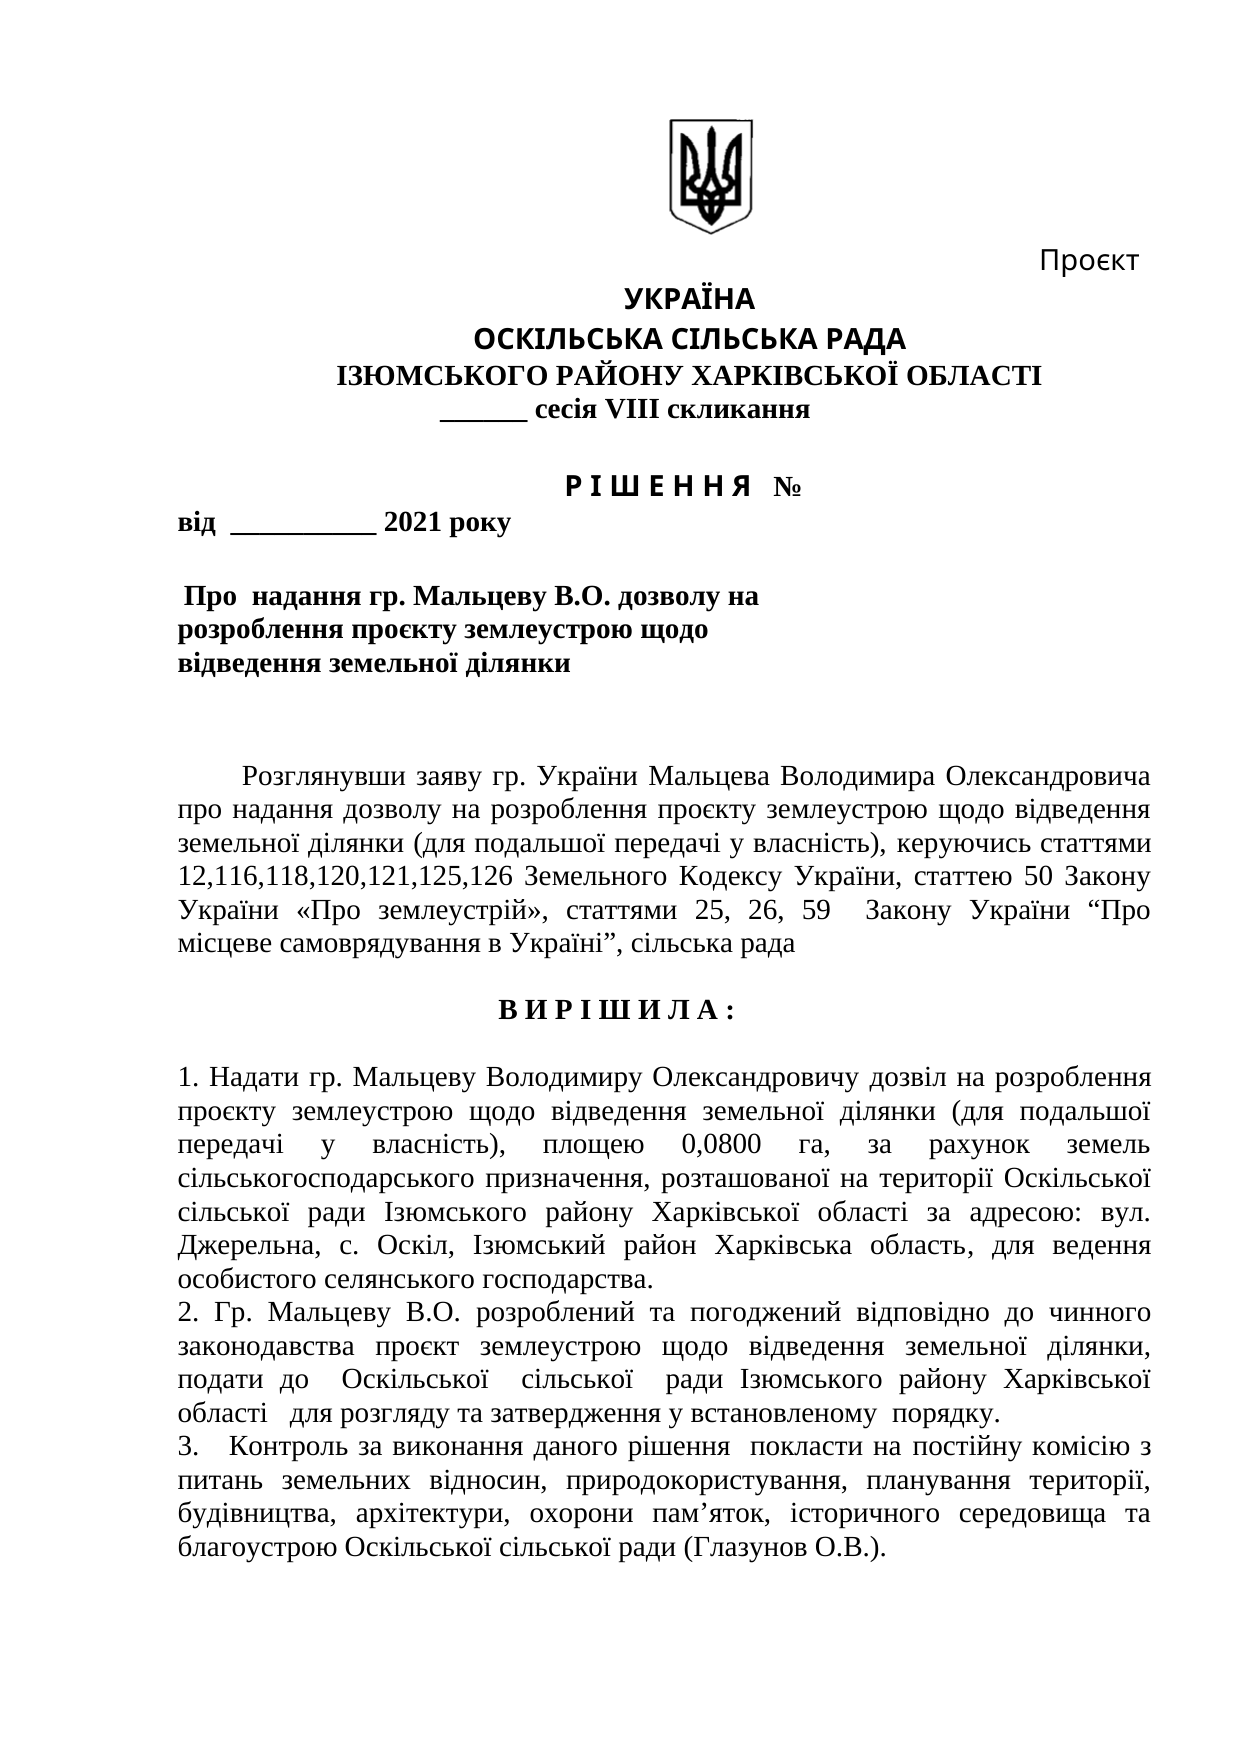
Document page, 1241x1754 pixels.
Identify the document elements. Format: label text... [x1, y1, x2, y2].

text Про надання гр. Мальцеву В.О. дозволу на [177, 578, 1152, 611]
text 3. Контроль за виконання даного рішення покласти на постійну комісію з питань земельних відносин, природокористування, планування території, будівництва, архітектури, охорони пам’яток, історичного середовища та благоустрою Оскільської сільської ради (Глазунов О.В.). [177, 1428, 1152, 1563]
text 2. Гр. Мальцеву В.О. розроблений та погоджений відповідно до чинного законодавства проєкт землеустрою щодо відведення земельної ділянки, подати до Оскільської сільської ради Ізюмського району Харківської області для розгляду та затвердження у встановленому порядку. [177, 1294, 1152, 1428]
picture [632, 118, 798, 271]
text В И Р І Ш И Л А : [177, 992, 1152, 1026]
table_header Проєкт [189, 118, 1240, 279]
text ІЗЮМСЬКОГО РАЙОНУ ХАРКІВСЬКОЇ ОБЛАСТІ [227, 358, 1152, 392]
text Р І Ш Е Н Н Я № [177, 465, 1152, 504]
text ОСКІЛЬСЬКА СІЛЬСЬКА РАДА [227, 318, 1152, 358]
text 1. Надати гр. Мальцеву Володимиру Олександровичу дозвіл на розроблення проєкту землеустрою щодо відведення земельної ділянки (для подальшої передачі у власність), площею 0,0800 га, за рахунок земель сільськогосподарського призначення, розташованої на території Оскільської сільської ради Ізюмського району Харківської області за адресою: вул. Джерельна, с. Оскіл, Ізюмський район Харківська область, для ведення особистого селянського господарства. [177, 1059, 1152, 1294]
text відведення земельної ділянки [177, 645, 1152, 678]
text УКРАЇНА [227, 279, 1152, 318]
text ______ сесія VІІІ скликання [177, 392, 1152, 425]
text Розглянувши заяву гр. України Мальцева Володимира Олександровича про надання дозволу на розроблення проєкту землеустрою щодо відведення земельної ділянки (для подальшої передачі у власність), керуючись статтями 12,116,118,120,121,125,126 Земельного Кодексу України, статтею 50 Закону України «Про землеустрій», статтями 25, 26, 59 Закону України “Про місцеве самоврядування в Україні”, сільська рада [177, 758, 1152, 959]
text від __________ 2021 року [177, 504, 1152, 538]
text розроблення проєкту землеустрою щодо [177, 611, 1152, 645]
